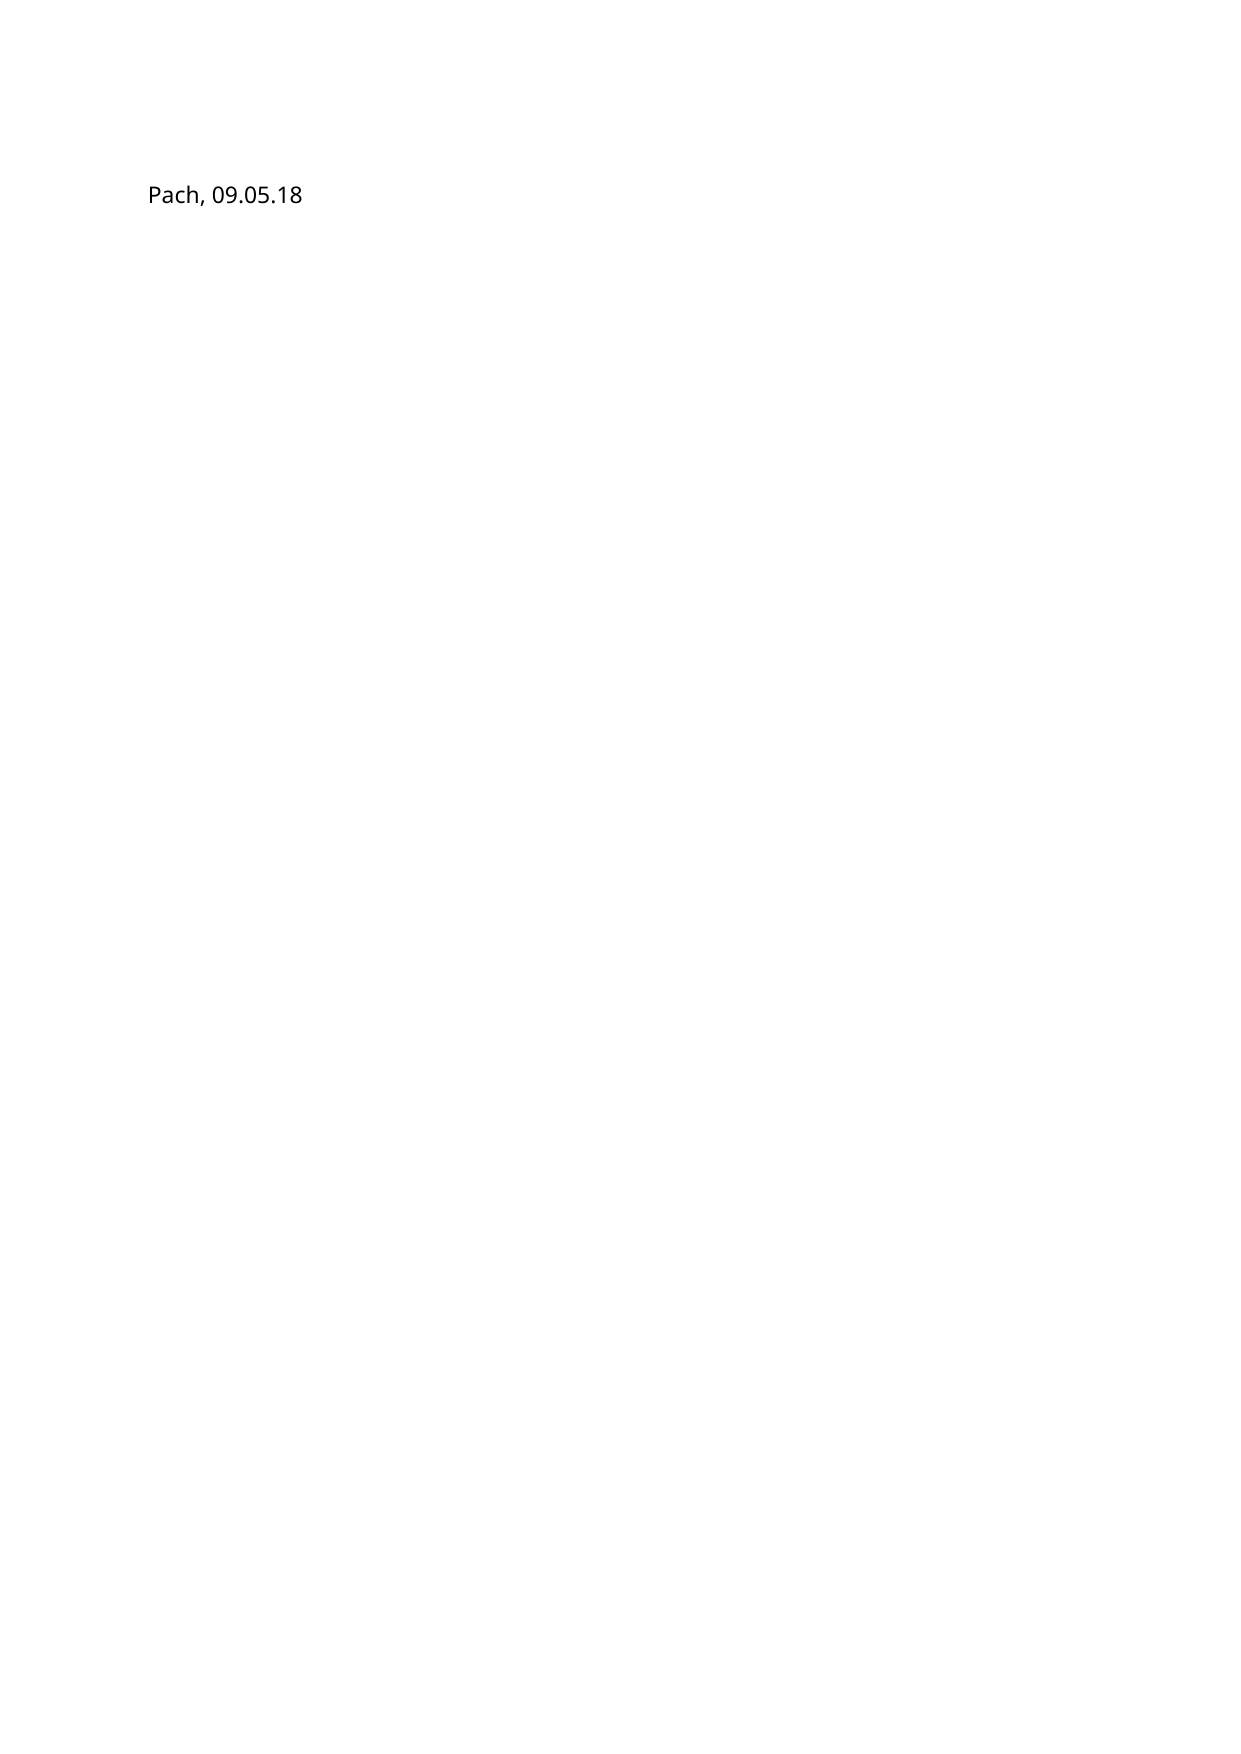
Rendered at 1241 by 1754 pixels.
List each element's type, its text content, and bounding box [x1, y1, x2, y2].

text Pach, 09.05.18 [148, 179, 1093, 210]
